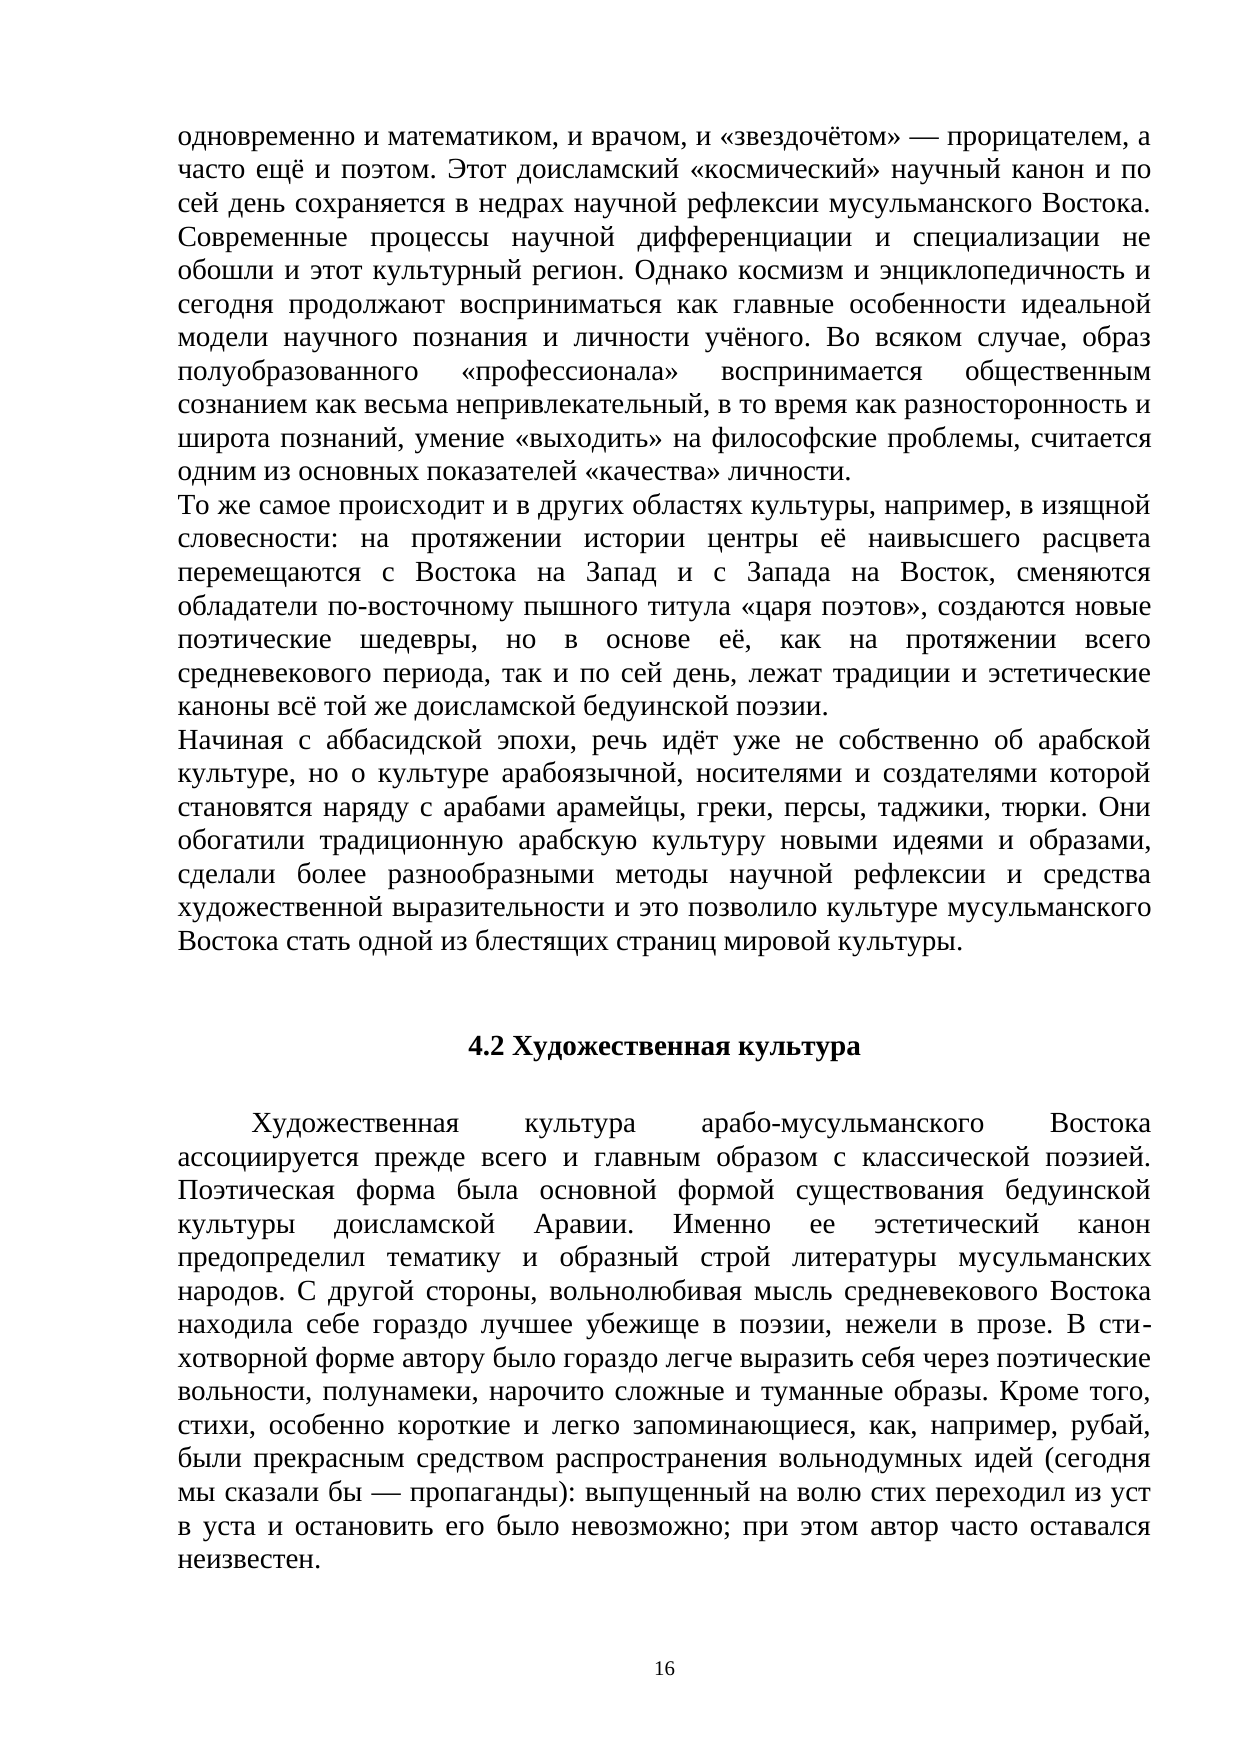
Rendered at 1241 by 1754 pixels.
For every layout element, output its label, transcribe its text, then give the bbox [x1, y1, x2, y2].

text 4.2 Художественная культура [177, 1028, 1152, 1062]
text Художественная культура арабо-мусульманского Востока ассоциируется прежде всего и главным образом с классической поэзией. Поэтическая форма была основной формой существования бедуинской культуры доисламской Аравии. Именно ее эстетический канон предопределил тематику и образный строй литературы мусульманских народов. С другой стороны, вольнолюбивая мысль средневекового Востока находила себе гораздо лучшее убежище в поэзии, нежели в прозе. В стихотворной форме автору было гораздо легче выразить себя через поэтические вольности, полунамеки, нарочито сложные и туманные образы. Кроме того, стихи, особенно короткие и легко запоминающиеся, как, например, рубай, были прекрасным средством распространения вольнодумных идей (сегодня мы сказали бы — пропаганды): выпущенный на волю стих переходил из уст в уста и остановить его было невозможно; при этом автор часто оставался неизвестен. [177, 1105, 1152, 1575]
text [177, 118, 1152, 487]
text Начиная с аббасидской эпохи, речь идёт уже не собственно об арабской культуре, но о культуре арабоязычной, носителями и создателями которой становятся наряду с арабами арамейцы, греки, персы, таджики, тюрки. Они обогатили традиционную арабскую культуру новыми идеями и образами, сделали более разнообразными методы научной рефлексии и средства художественной выразительности и это позволило культуре мусульманского Востока стать одной из блестящих страниц мировой культуры. [177, 722, 1152, 957]
text То же самое происходит и в других областях культуры, например, в изящной словесности: на протяжении истории центры её наивысшего расцвета перемещаются с Востока на Запад и с Запада на Восток, сменяются обладатели по-восточному пышного титула «царя поэтов», создаются новые поэтические шедевры, но в основе её, как на протяжении всего средневекового периода, так и по сей день, лежат традиции и эстетические каноны всё той же доисламской бедуинской поэзии. [177, 487, 1152, 722]
